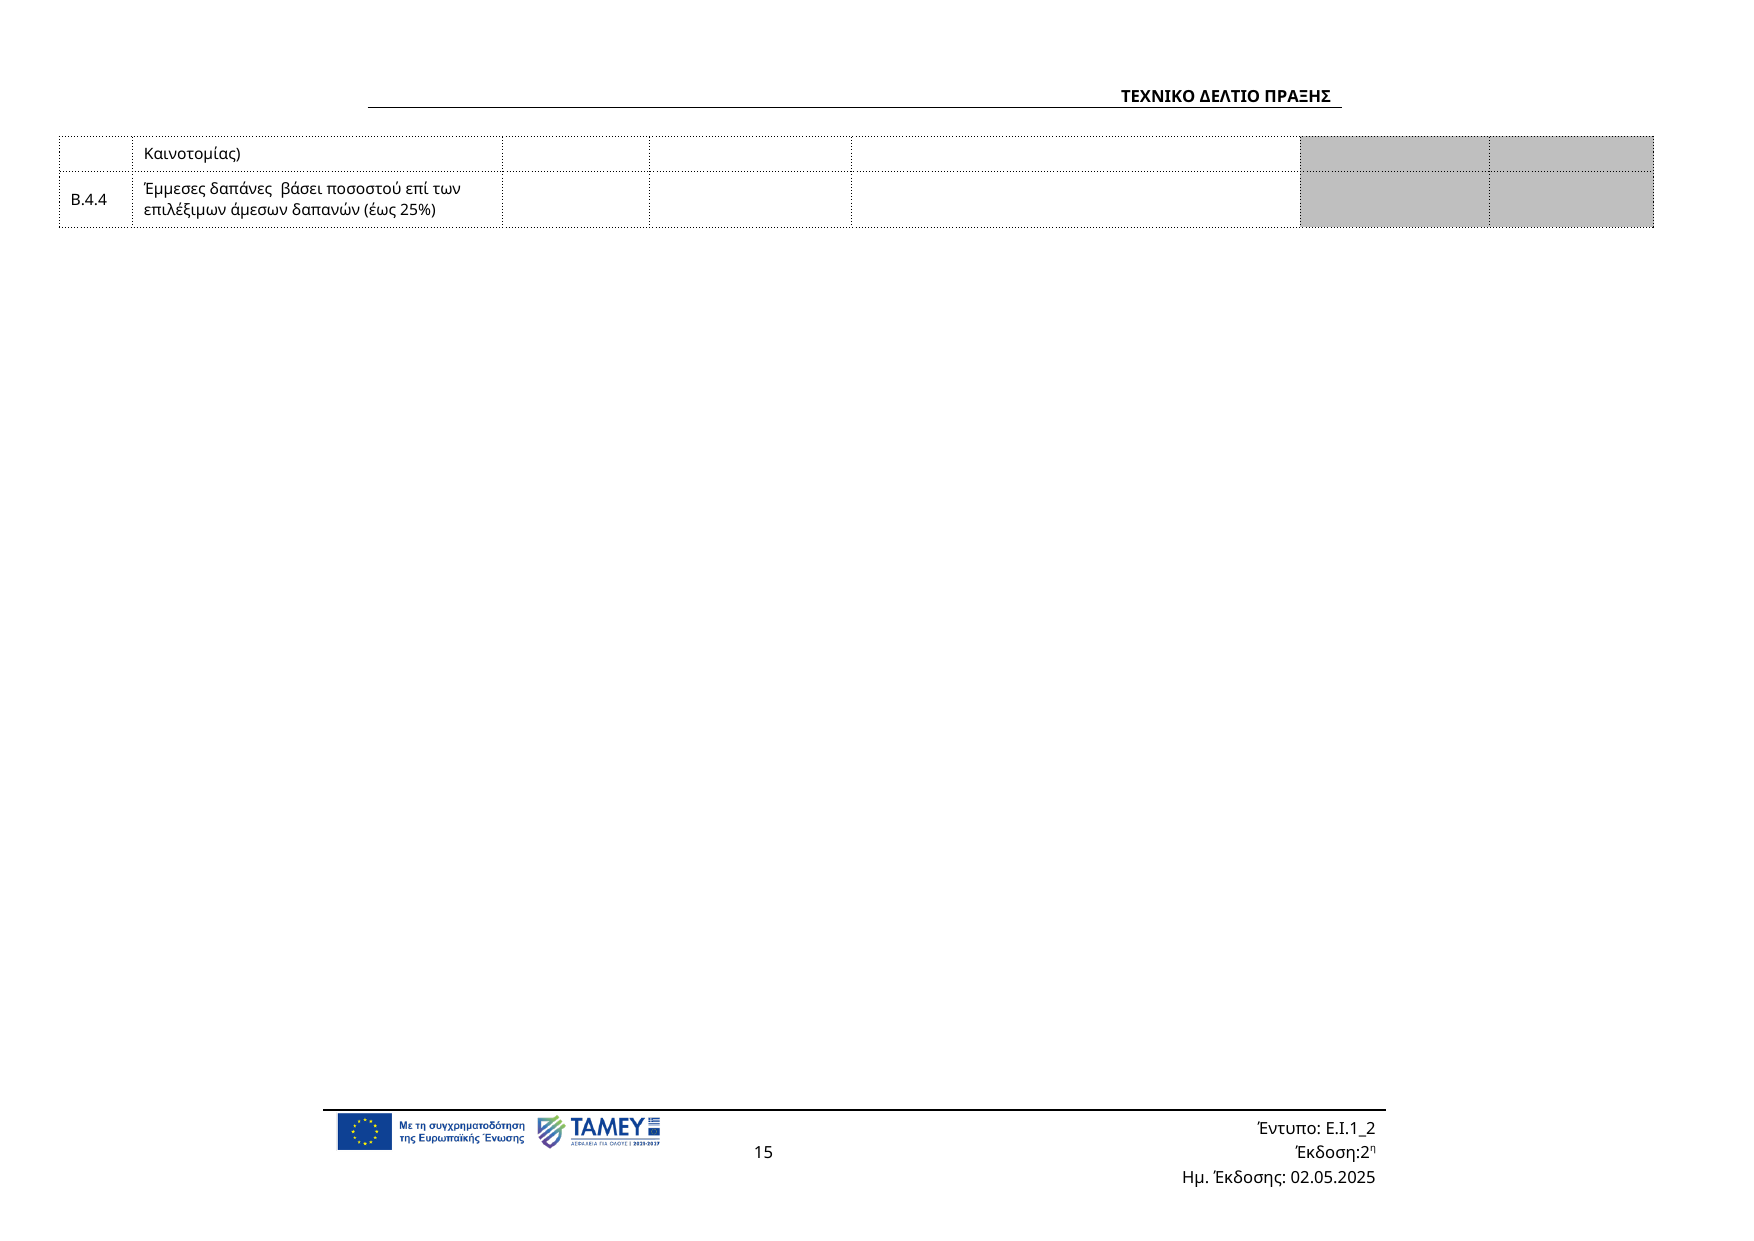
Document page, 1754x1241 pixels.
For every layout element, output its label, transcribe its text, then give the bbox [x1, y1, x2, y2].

table_cell [1489, 171, 1654, 227]
table_cell [650, 171, 852, 227]
table_cell [1300, 171, 1489, 227]
table_cell [1300, 136, 1489, 171]
table_cell [852, 136, 1300, 171]
table_cell Β.4.3 [59, 136, 132, 171]
table_cell [502, 136, 650, 171]
table_cell [852, 171, 1300, 227]
table_cell Έμμεσες δαπάνες βάσει ποσοστού επί των επιλέξιμων άμεσων δαπανών (έως 25%) [133, 171, 502, 227]
picture [334, 1111, 663, 1152]
table_cell Β.4.4 [59, 171, 132, 227]
table_cell [502, 171, 650, 227]
table_cell Έμμεσες δαπάνες βάσει ποσοστού 25% επί των επιλέξιμων άμεσων δαπανών (δράσεις Έρευνας & Καινοτομίας) [133, 136, 502, 171]
table_cell [650, 136, 852, 171]
table_cell [1489, 136, 1654, 171]
